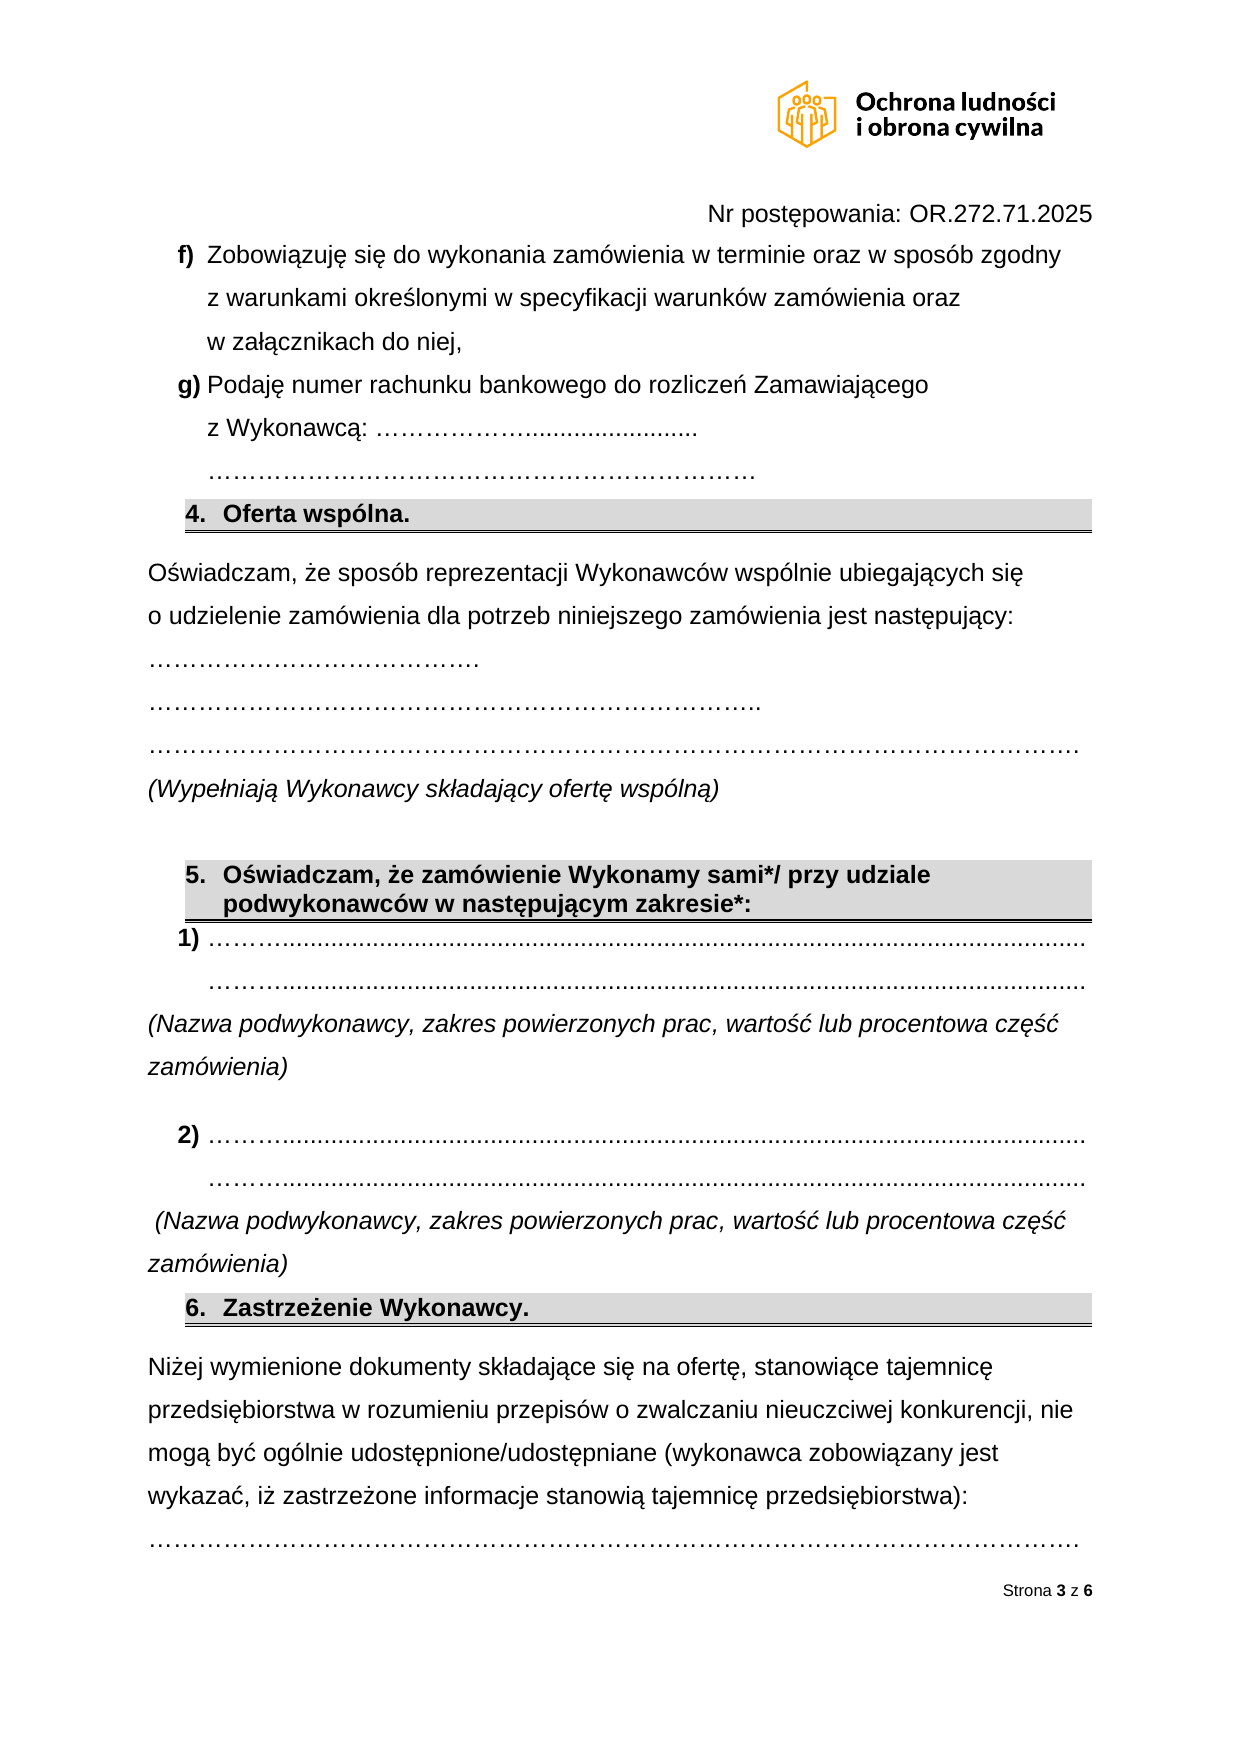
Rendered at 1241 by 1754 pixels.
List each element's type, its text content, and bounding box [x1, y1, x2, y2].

list Oświadczam, że zamówienie Wykonamy sami*/ przy udziale podwykonawców w następującym zakresie*: [185, 860, 1092, 919]
text Niżej wymienione dokumenty składające się na ofertę, stanowiące tajemnicę przedsiębiorstwa w rozumieniu przepisów o zwalczaniu nieuczciwej konkurencji, nie mogą być ogólnie udostępnione/udostępniane (wykonawca zobowiązany jest wykazać, iż zastrzeżone informacje stanowią tajemnicę przedsiębiorstwa): [148, 1352, 1092, 1510]
list ……….................................................................................................................... [207, 1163, 1092, 1192]
list Oferta wspólna. [185, 499, 1092, 530]
text Oświadczam, że sposób reprezentacji Wykonawców wspólnie ubiegających się o udzielenie zamówienia dla potrzeb niniejszego zamówienia jest następujący: ………………………………….………………………………………………………………..…………………………………………………………………………………………………. [148, 558, 1092, 759]
text (Nazwa podwykonawcy, zakres powierzonych prac, wartość lub procentowa część zamówienia) [148, 1009, 1092, 1081]
list ……….................................................................................................................... [177, 923, 1092, 951]
list Zastrzeżenie Wykonawcy. [185, 1293, 1092, 1323]
list ……….................................................................................................................... [177, 1120, 1092, 1149]
list ……….................................................................................................................... [207, 966, 1092, 994]
text (Nazwa podwykonawcy, zakres powierzonych prac, wartość lub procentowa część zamówienia) [148, 1206, 1092, 1278]
text (Wypełniają Wykonawcy składający ofertę wspólną) [148, 774, 1092, 802]
text …………………………………………………………………………………………………. [148, 1524, 1092, 1553]
list Podaję numer rachunku bankowego do rozliczeń Zamawiającego z Wykonawcą: ……………….........................………………………………………………………… [177, 370, 1092, 485]
list Zobowiązuję się do wykonania zamówienia w terminie oraz w sposób zgodny z warunkami określonymi w specyfikacji warunków zamówienia oraz w załącznikach do niej, [177, 240, 1092, 355]
picture [739, 54, 1093, 174]
